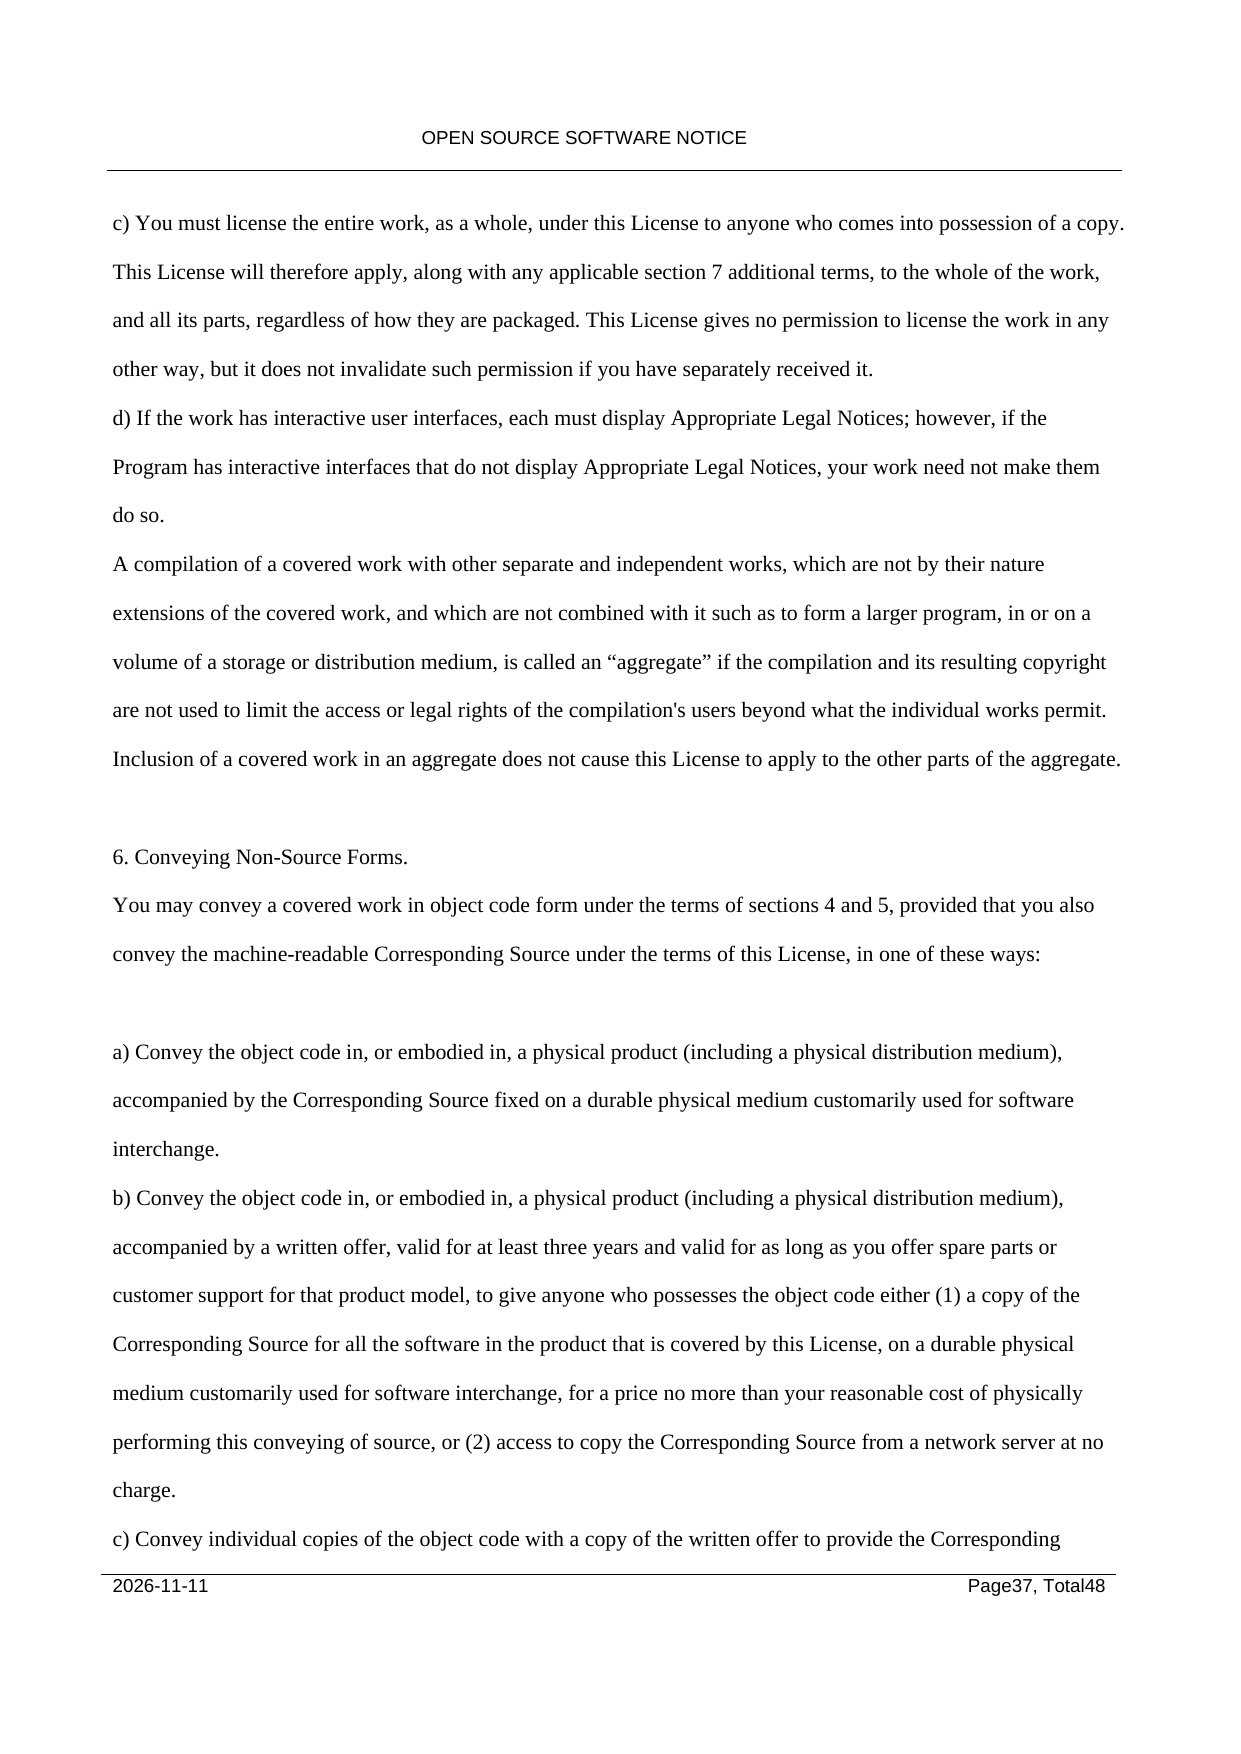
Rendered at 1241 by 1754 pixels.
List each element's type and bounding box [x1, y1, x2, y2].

text [112, 206, 1128, 1555]
